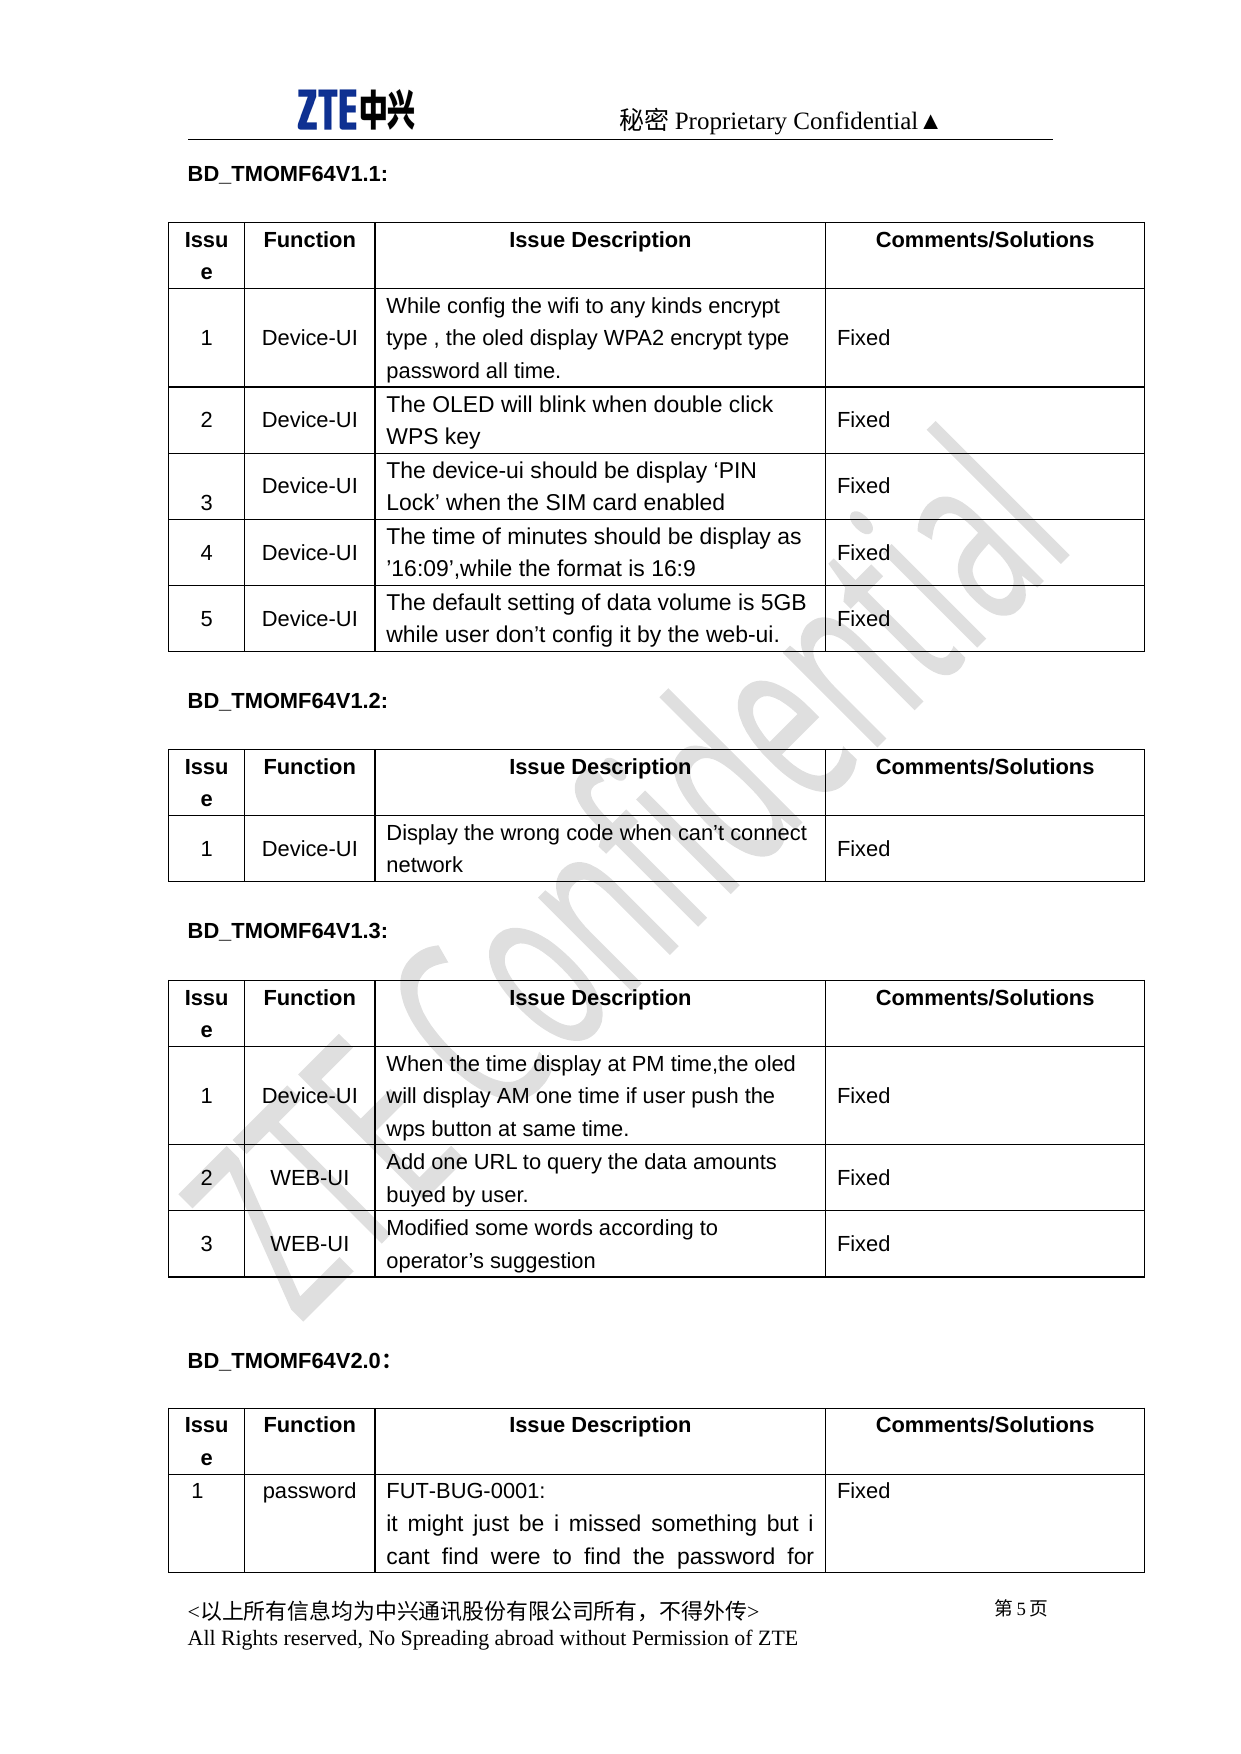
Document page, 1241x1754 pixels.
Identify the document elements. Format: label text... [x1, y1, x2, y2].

table_cell 1 [169, 289, 244, 386]
table_cell Device-UI [245, 1047, 374, 1144]
table_cell Fixed [826, 454, 1144, 518]
table_cell 1 [169, 1047, 244, 1144]
table_cell 5 [169, 586, 244, 651]
table_header Issue Description [376, 981, 825, 1046]
table_cell Fixed [826, 520, 1144, 584]
text BD_TMOMF64V2.0： [187, 1342, 1053, 1375]
table_header Issue Description [376, 1409, 825, 1473]
table_cell 3 [169, 454, 244, 518]
table_header Comments/Solutions [826, 1409, 1144, 1473]
table_cell Device-UI [245, 586, 374, 651]
picture [297, 88, 415, 130]
table_header Function [245, 1409, 374, 1473]
table_cell 1 [169, 816, 244, 881]
table_cell Device-UI [245, 454, 374, 518]
table_cell password [245, 1475, 374, 1572]
text BD_TMOMF64V1.2: [187, 684, 1053, 717]
table_cell 2 [169, 1145, 244, 1210]
table_header Issue [169, 1409, 244, 1473]
table_cell Device-UI [245, 520, 374, 584]
table_cell Device-UI [245, 289, 374, 386]
table_cell The device-ui should be display ‘PIN Lock’ when the SIM card enabled [376, 454, 825, 518]
table_cell WEB-UI [245, 1211, 374, 1276]
table_cell Display the wrong code when can’t connect network [376, 816, 825, 881]
table_header Comments/Solutions [826, 750, 1144, 815]
table_cell Fixed [826, 586, 1144, 651]
table_cell Device-UI [245, 816, 374, 881]
table_cell Device-UI [245, 388, 374, 452]
table_header Issue [169, 981, 244, 1046]
table_header Issue [169, 750, 244, 815]
table_header Issue [169, 223, 244, 288]
text BD_TMOMF64V1.1: [187, 157, 1053, 189]
table_cell 4 [169, 520, 244, 584]
table_cell Fixed [826, 388, 1144, 452]
table_cell While config the wifi to any kinds encrypt type , the oled display WPA2 encrypt type password all time. [376, 289, 825, 386]
table_cell The time of minutes should be display as ’16:09’,while the format is 16:9 [376, 520, 825, 584]
table_header Function [245, 223, 374, 288]
table_cell 1 [169, 1475, 244, 1572]
table_cell Fixed [826, 816, 1144, 881]
table_cell 2 [169, 388, 244, 452]
table_cell Add one URL to query the data amounts buyed by user. [376, 1145, 825, 1210]
table_cell The OLED will blink when double click WPS key [376, 388, 825, 452]
table_cell Fixed [826, 1145, 1144, 1210]
table_cell When the time display at PM time,the oled will display AM one time if user push the wps button at same time. [376, 1047, 825, 1144]
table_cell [376, 1475, 825, 1572]
table_cell 3 [169, 1211, 244, 1276]
table_cell Fixed [826, 1211, 1144, 1276]
table_cell The default setting of data volume is 5GB while user don’t config it by the web-ui. [376, 586, 825, 651]
table_header Function [245, 750, 374, 815]
table_header Comments/Solutions [826, 981, 1144, 1046]
table_cell Fixed [826, 1047, 1144, 1144]
table_cell Modified some words according to operator’s suggestion [376, 1211, 825, 1276]
table_header Issue Description [376, 750, 825, 815]
table_cell Fixed [826, 1475, 1144, 1572]
text BD_TMOMF64V1.3: [187, 915, 1053, 947]
table_header Issue Description [376, 223, 825, 288]
table_cell Fixed [826, 289, 1144, 386]
table_header Comments/Solutions [826, 223, 1144, 288]
table_header Function [245, 981, 374, 1046]
table_cell WEB-UI [245, 1145, 374, 1210]
